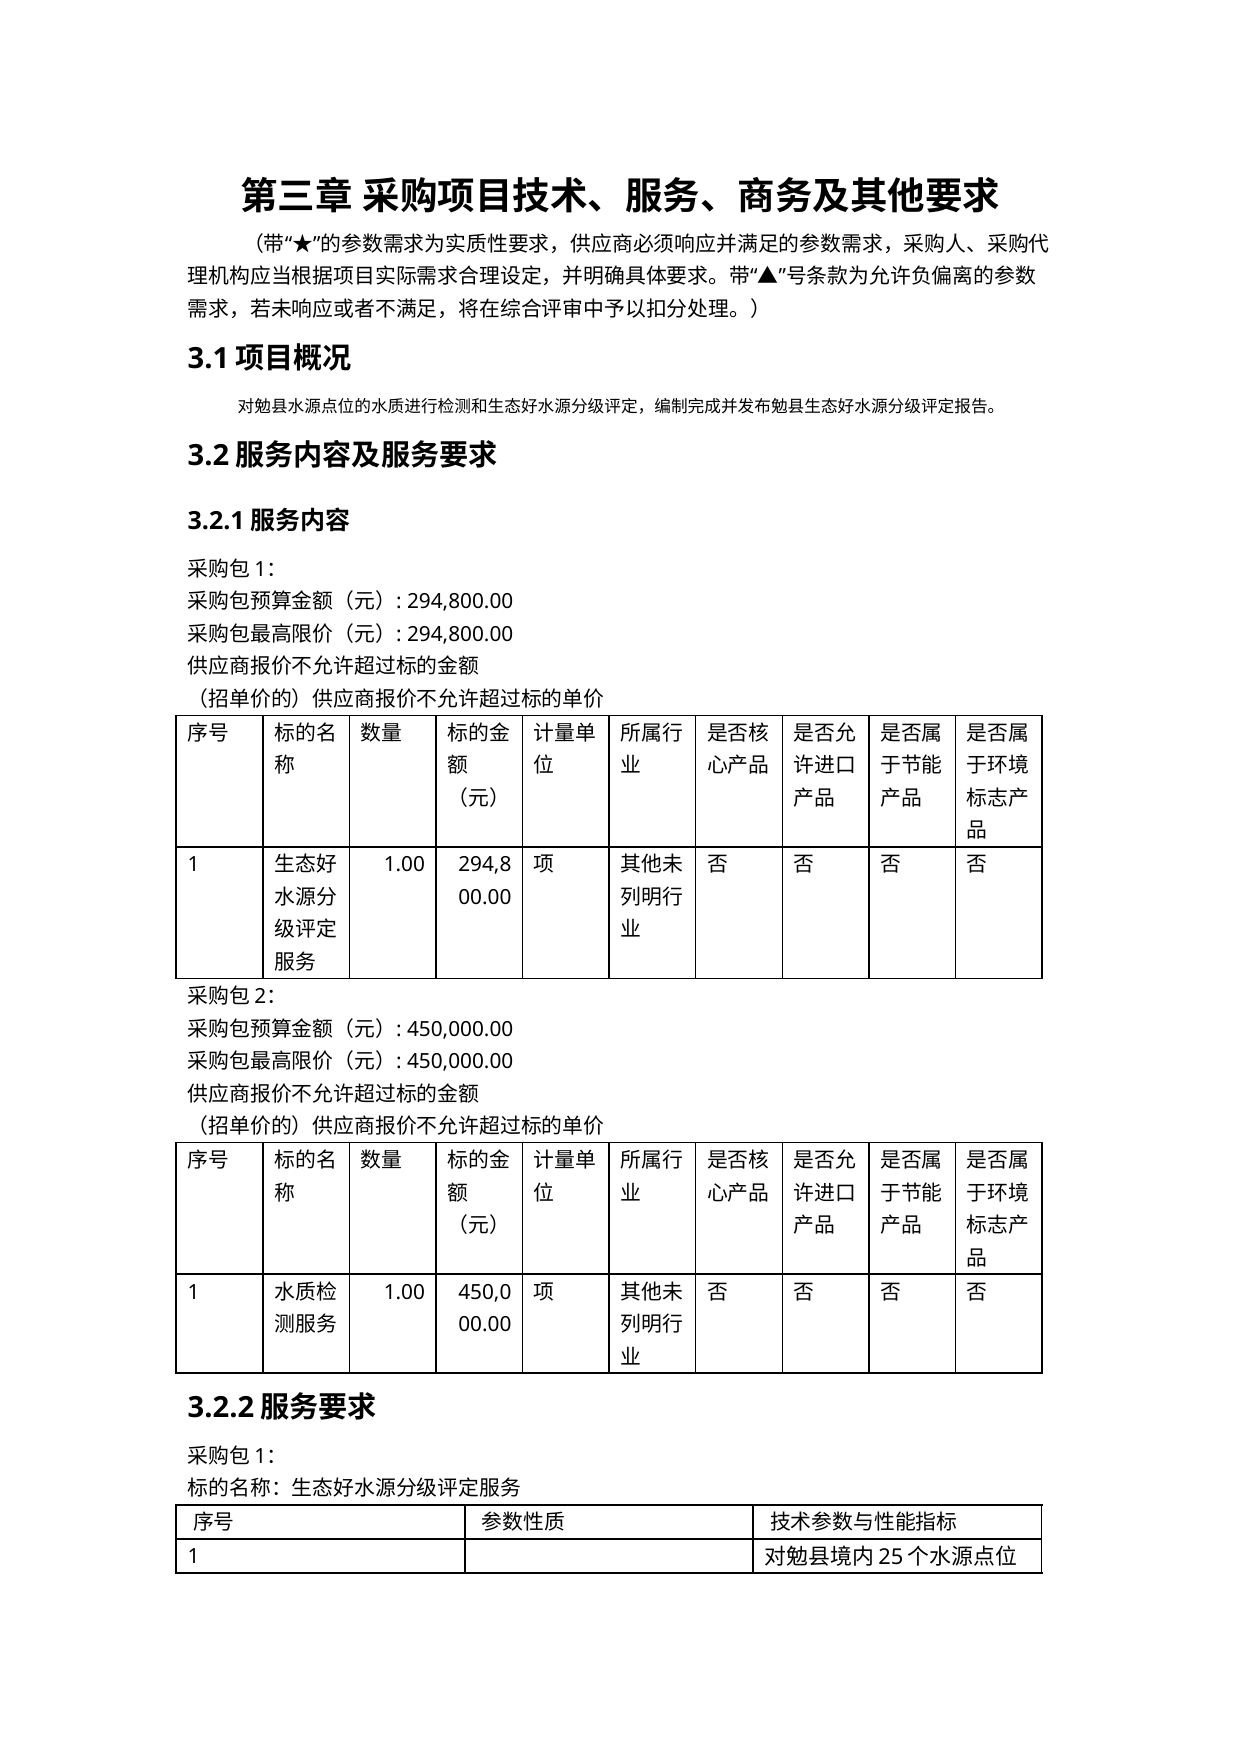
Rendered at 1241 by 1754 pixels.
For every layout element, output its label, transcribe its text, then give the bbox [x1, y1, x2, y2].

table_header 标的名称 [264, 716, 349, 846]
table_cell 否 [956, 1275, 1041, 1372]
table_cell 1 [177, 1540, 464, 1572]
table_header 标的金额 （元） [437, 1143, 522, 1273]
text 采购包2： [187, 979, 1053, 1012]
table_header 标的金额 （元） [437, 716, 522, 846]
text （招单价的）供应商报价不允许超过标的单价 [187, 1109, 1053, 1142]
text 采购包最高限价（元）: 450,000.00 [187, 1044, 1053, 1077]
table_header 技术参数与性能指标 [754, 1506, 1041, 1538]
table_header 计量单位 [523, 1143, 608, 1273]
table_header 数量 [350, 1143, 435, 1273]
table_header 是否核心产品 [696, 716, 782, 846]
table_cell 生态好水源分级评定服务 [264, 848, 349, 978]
table_cell 1.00 [350, 1275, 435, 1372]
table_cell 294,800.00 [437, 848, 522, 978]
table_header 序号 [177, 716, 262, 846]
text 采购包最高限价（元）: 294,800.00 [187, 617, 1053, 649]
table_cell 项 [523, 848, 608, 978]
table_cell 450,000.00 [437, 1275, 522, 1372]
table_cell 否 [956, 848, 1041, 978]
text 供应商报价不允许超过标的金额 [187, 1077, 1053, 1109]
table_header 参数性质 [466, 1506, 752, 1538]
text 3.2服务内容及服务要求 [187, 422, 1053, 487]
text 采购包1： [187, 552, 1053, 584]
text 采购包预算金额（元）: 450,000.00 [187, 1012, 1053, 1044]
table_header 是否属于环境标志产品 [956, 1143, 1041, 1273]
table_cell 否 [696, 1275, 782, 1372]
table_cell 1 [177, 848, 262, 978]
text 第三章 采购项目技术、服务、商务及其他要求 [187, 162, 1053, 227]
table_header 是否允许进口产品 [783, 716, 868, 846]
table_cell 项 [523, 1275, 608, 1372]
text 3.1项目概况 [187, 324, 1053, 389]
table_header 数量 [350, 716, 435, 846]
table_cell 否 [870, 1275, 955, 1372]
text 对勉县水源点位的水质进行检测和生态好水源分级评定，编制完成并发布勉县生态好水源分级评定报告。 [187, 389, 1053, 422]
text （招单价的）供应商报价不允许超过标的单价 [187, 682, 1053, 714]
table_cell 否 [783, 848, 868, 978]
table_cell 1 [177, 1275, 262, 1372]
table_cell 否 [696, 848, 782, 978]
table_header 所属行业 [610, 716, 695, 846]
table_header 是否核心产品 [696, 1143, 782, 1273]
table_cell 否 [870, 848, 955, 978]
table_header 计量单位 [523, 716, 608, 846]
table_header 序号 [177, 1143, 262, 1273]
table_header 所属行业 [610, 1143, 695, 1273]
table_cell 其他未列明行业 [610, 848, 695, 978]
text 3.2.1服务内容 [187, 487, 1053, 552]
text 供应商报价不允许超过标的金额 [187, 649, 1053, 682]
table_header 是否属于环境标志产品 [956, 716, 1041, 846]
table_header 是否属于节能产品 [870, 1143, 955, 1273]
table_cell 其他未列明行业 [610, 1275, 695, 1372]
table_header 是否属于节能产品 [870, 716, 955, 846]
table_cell 否 [783, 1275, 868, 1372]
text 采购包1： [187, 1439, 1053, 1471]
table_header 是否允许进口产品 [783, 1143, 868, 1273]
table_cell 1.00 [350, 848, 435, 978]
table_header 标的名称 [264, 1143, 349, 1273]
table_header 序号 [177, 1506, 464, 1538]
text 3.2.2服务要求 [187, 1374, 1053, 1439]
text 标的名称：生态好水源分级评定服务 [187, 1471, 1053, 1504]
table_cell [754, 1540, 1041, 1572]
table_cell [466, 1540, 752, 1572]
table_cell 水质检测服务 [264, 1275, 349, 1372]
text （带“★”的参数需求为实质性要求，供应商必须响应并满足的参数需求，采购人、采购代理机构应当根据项目实际需求合理设定，并明确具体要求。带“▲”号条款为允许负偏离的参数需求，若未响应或者不满足，将在综合评审中予以扣分处理。） [187, 227, 1053, 324]
text 采购包预算金额（元）: 294,800.00 [187, 584, 1053, 617]
